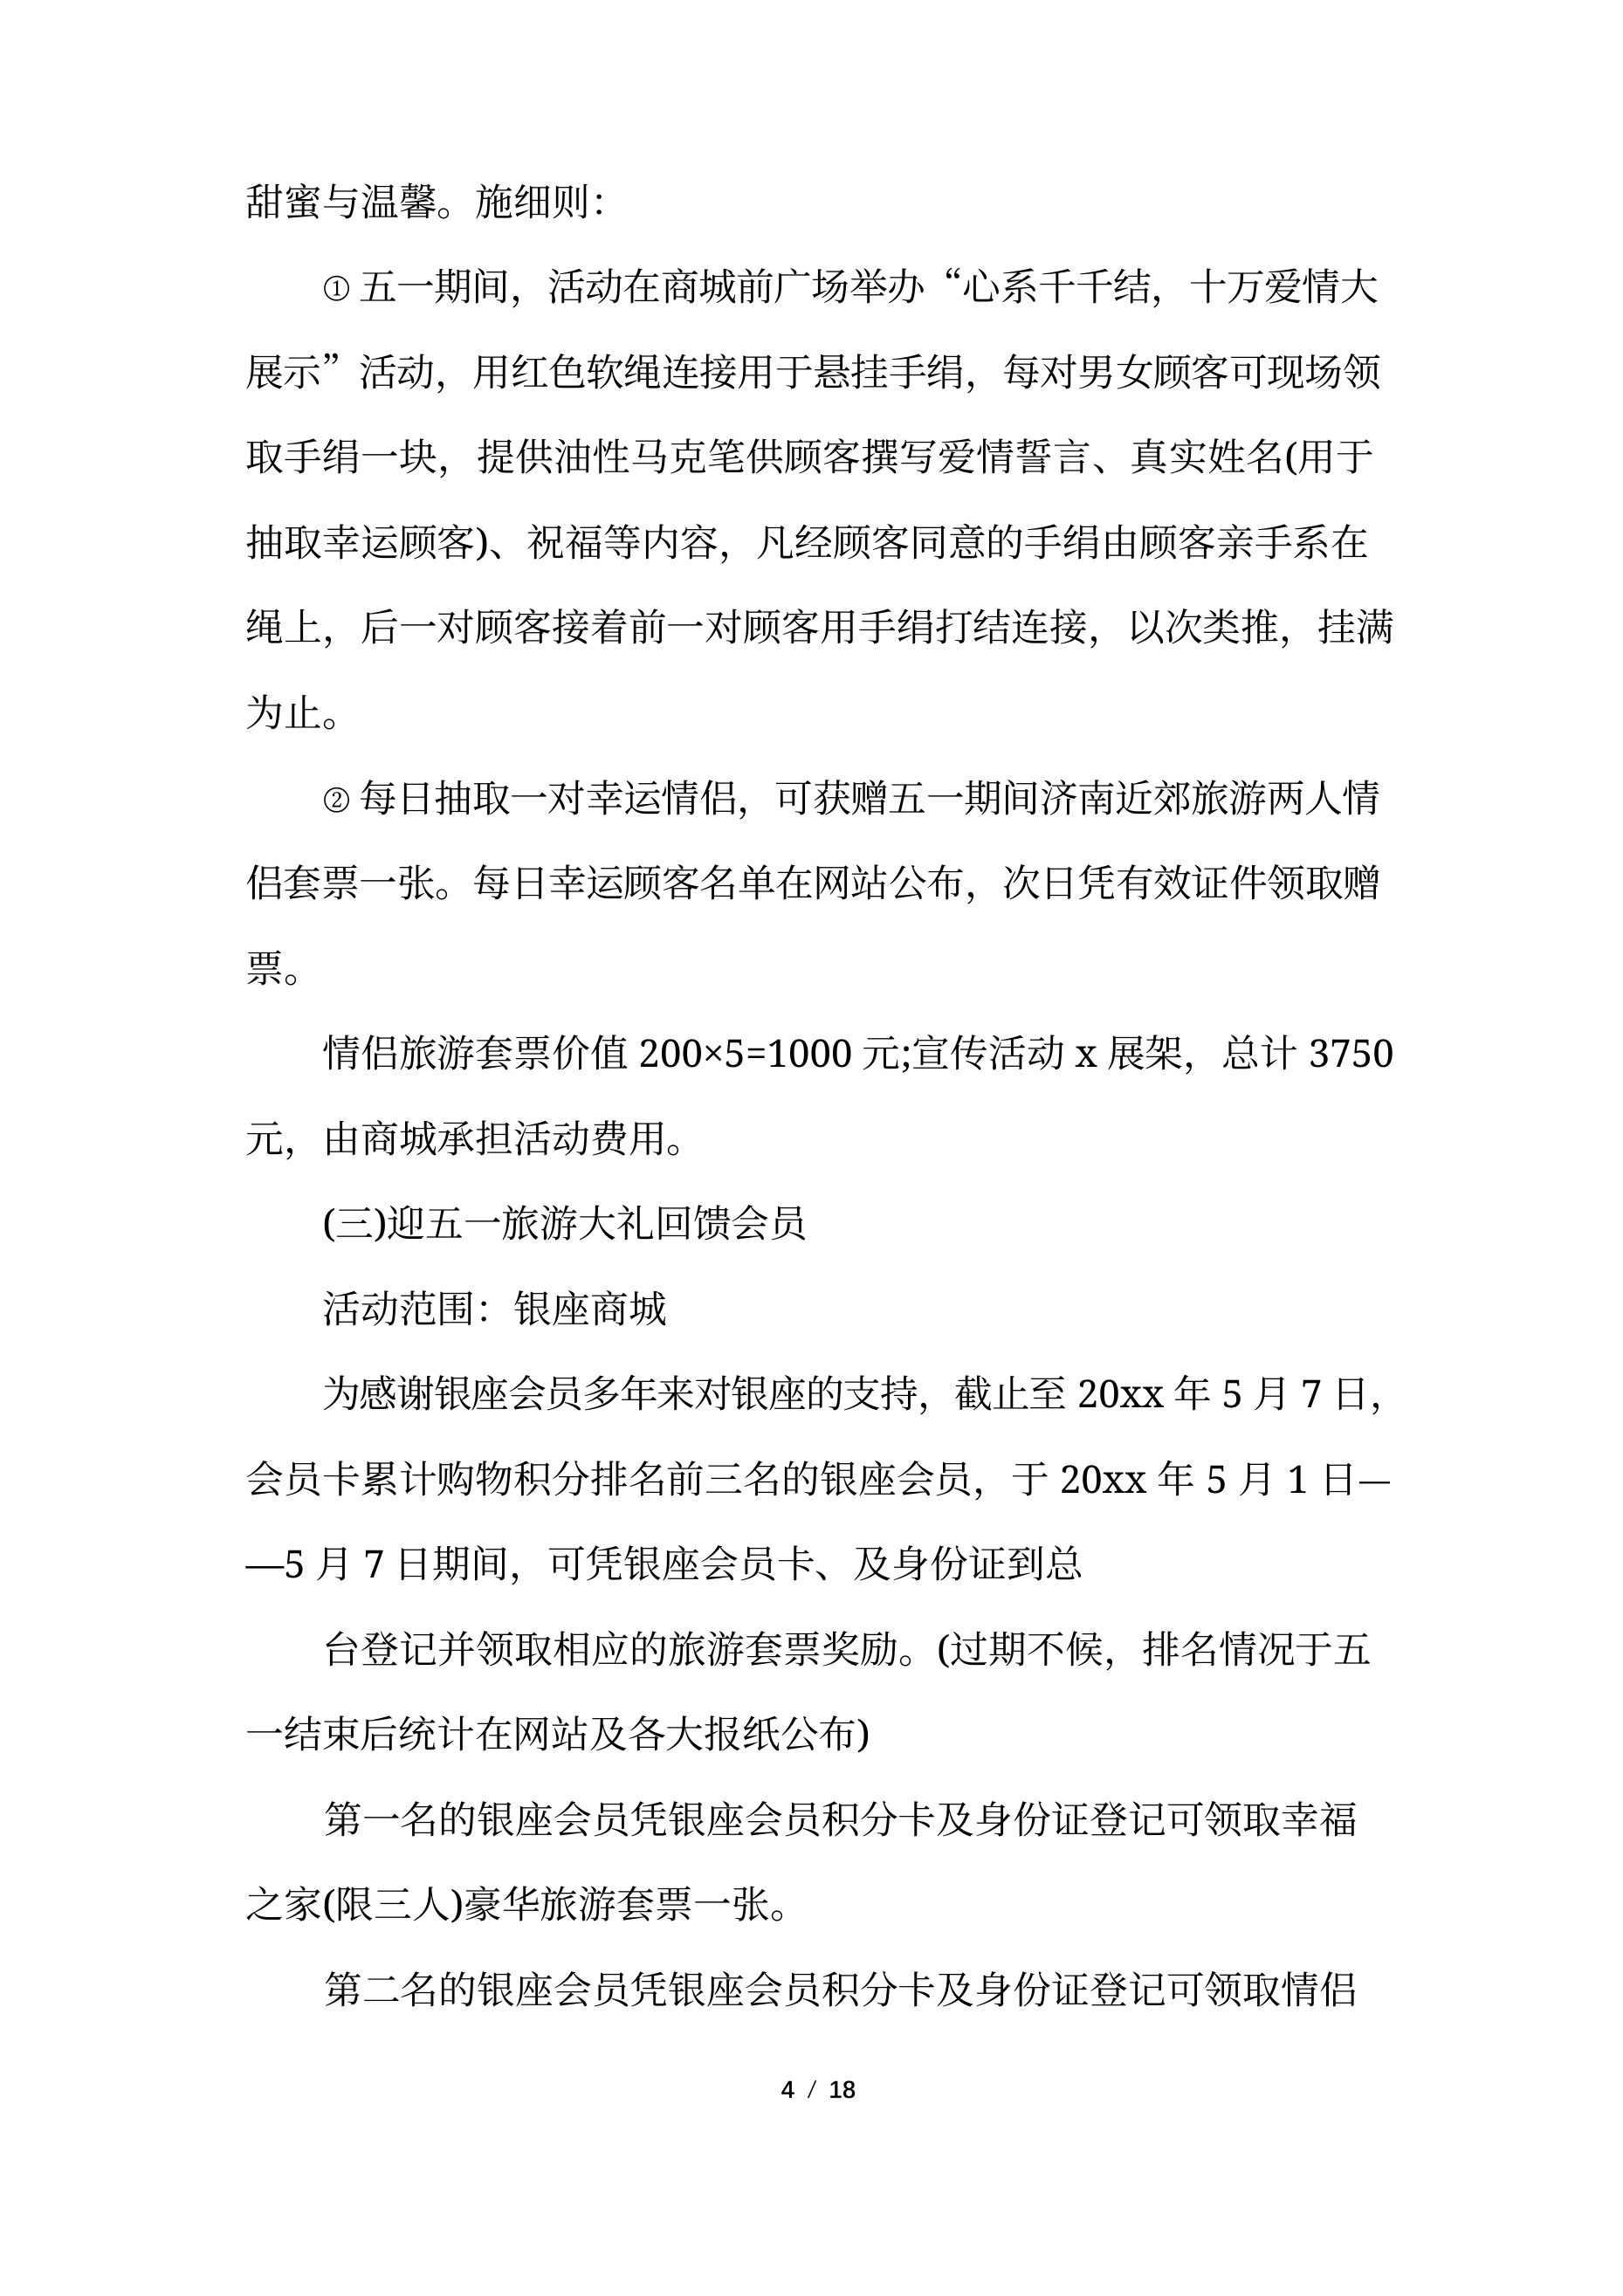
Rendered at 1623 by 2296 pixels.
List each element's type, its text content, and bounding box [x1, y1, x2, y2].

text 绳上，后一对顾客接着前一对顾客用手绢打结连接，以次类推，挂满 [245, 611, 1567, 650]
text 为止。 [245, 696, 1567, 734]
text 为感谢银座会员多年来对银座的支持，截止至 20xx 年 5 月 7 日， [322, 1377, 1549, 1415]
text 台登记并领取相应的旅游套票奖励。(过期不候，排名情况于五 [322, 1633, 1549, 1671]
text —5 月 7 日期间，可凭银座会员卡、及身份证到总 [245, 1547, 1549, 1585]
text 会员卡累计购物积分排名前三名的银座会员，于 20xx 年 5 月 1 日— [245, 1462, 1549, 1501]
text 一结束后统计在网站及各大报纸公布) [245, 1718, 1549, 1756]
text (三)迎五一旅游大礼回馈会员 [322, 1206, 895, 1245]
text 第二名的银座会员凭银座会员积分卡及身份证登记可领取情侣 [324, 1973, 1513, 2011]
text 4 / 18 [781, 2077, 892, 2102]
text 展示”活动，用红色软绳连接用于悬挂手绢，每对男女顾客可现场领 [245, 355, 1567, 394]
text 票。 [245, 952, 1567, 990]
text 元，由商城承担活动费用。 [245, 1122, 1549, 1160]
text 取手绢一块，提供油性马克笔供顾客撰写爱情誓言、真实姓名(用于 [245, 441, 1567, 479]
text 抽取幸运顾客)、祝福等内容，凡经顾客同意的手绢由顾客亲手系在 [245, 526, 1567, 564]
text 第一名的银座会员凭银座会员积分卡及身份证登记可领取幸福 [324, 1803, 1525, 1841]
text ②每日抽取一对幸运情侣，可获赠五一期间济南近郊旅游两人情 [322, 781, 1567, 820]
text ①五一期间，活动在商城前广场举办“心系千千结，十万爱情大 [322, 271, 1567, 309]
text 活动范围：银座商城 [322, 1292, 724, 1330]
text 侣套票一张。每日幸运顾客名单在网站公布，次日凭有效证件领取赠 [245, 866, 1567, 904]
text 甜蜜与温馨。施细则： [245, 185, 686, 223]
text 之家(限三人)豪华旅游套票一张。 [245, 1888, 1525, 1926]
text 情侣旅游套票价值 200×5=1000 元;宣传活动 x 展架，总计 3750 [322, 1036, 1549, 1075]
